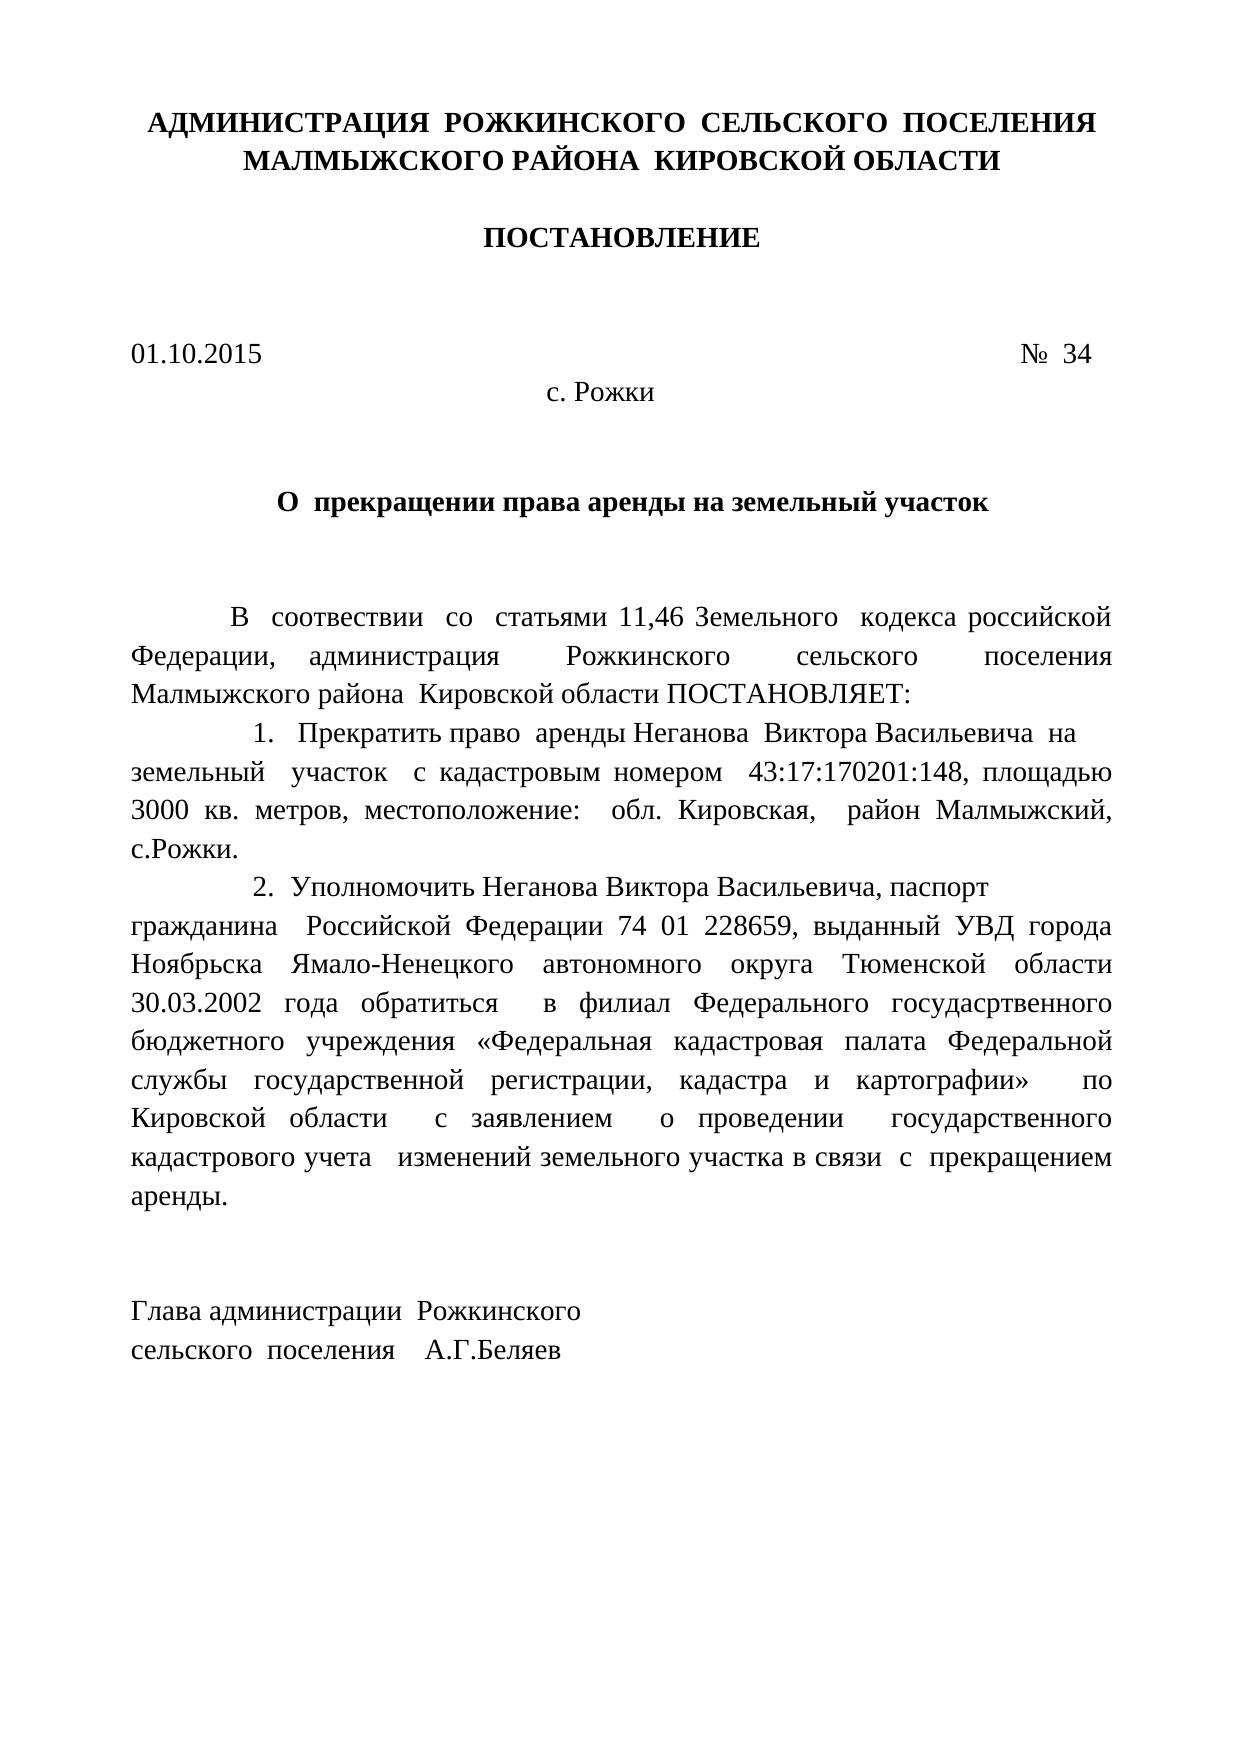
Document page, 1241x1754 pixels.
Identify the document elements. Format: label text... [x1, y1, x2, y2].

list Прекратить право аренды Неганова Виктора Васильевича на [252, 715, 1113, 749]
text сельского поселения А.Г.Беляев [131, 1332, 1113, 1365]
text земельный участок с кадастровым номером 43:17:170201:148, площадью 3000 кв. метров, местоположение: обл. Кировская, район Малмыжский, с.Рожки. [131, 754, 1113, 864]
text В соотвествии со статьями 11,46 Земельного кодекса российской Федерации, администрация Рожкинского сельского поселения Малмыжского района Кировской области ПОСТАНОВЛЯЕТ: [131, 599, 1113, 710]
text гражданина Российской Федерации 74 01 228659, выданный УВД города Ноябрьска Ямало-Ненецкого автономного округа Тюменской области 30.03.2002 года обратиться в филиал Федерального госудасртвенного бюджетного учреждения «Федеральная кадастровая палата Федеральной службы государственной регистрации, кадастра и картографии» по Кировской области с заявлением о проведении государственного кадастрового учета изменений земельного участка в связи с прекращением аренды. [131, 908, 1113, 1211]
text с. Рожки [131, 374, 1113, 408]
list Уполномочить Неганова Виктора Васильевича, паспорт [252, 869, 1113, 903]
text О прекращении права аренды на земельный участок [131, 484, 1113, 517]
text Глава администрации Рожкинского [131, 1293, 1113, 1327]
text ПОСТАНОВЛЕНИЕ [131, 220, 1113, 254]
text 01.10.2015 № 34 [131, 336, 1113, 369]
text АДМИНИСТРАЦИЯ РОЖКИНСКОГО СЕЛЬСКОГО ПОСЕЛЕНИЯ МАЛМЫЖСКОГО РАЙОНА КИРОВСКОЙ ОБЛАСТИ [131, 105, 1113, 177]
